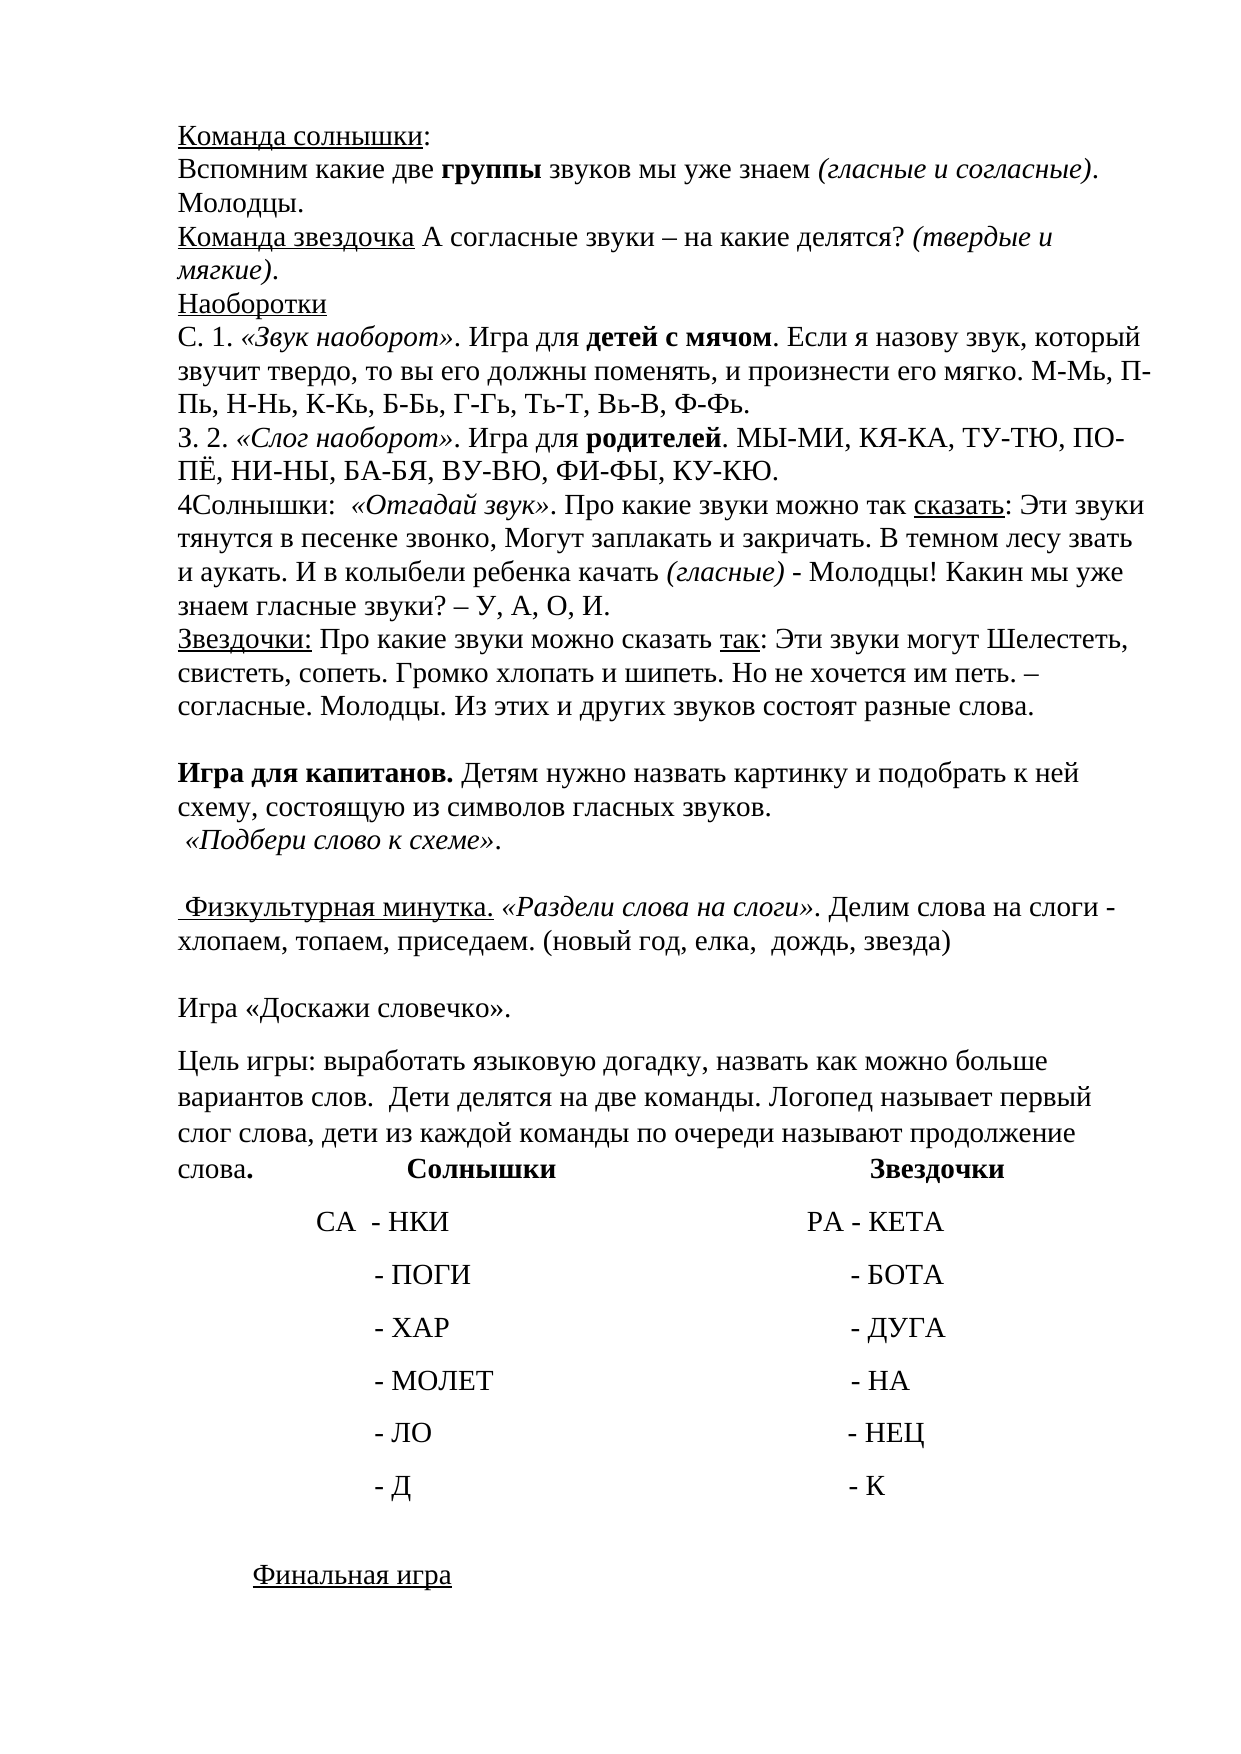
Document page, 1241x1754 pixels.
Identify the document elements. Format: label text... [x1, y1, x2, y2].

text - Д - К [177, 1468, 1152, 1502]
text С. 1. «Звук наоборот». Игра для детей с мячом. Если я назову звук, который звучит твердо, то вы его должны поменять, и произнести его мягко. М-Мь, П-Пь, Н-Нь, К-Кь, Б-Бь, Г-Гь, Ть-Т, Вь-В, Ф-Фь. [177, 319, 1152, 420]
text - ЛО - НЕЦ [177, 1416, 1152, 1449]
text Игра для капитанов. Детям нужно назвать картинку и подобрать к ней схему, состоящую из символов гласных звуков. [177, 755, 1152, 822]
text Игра «Доскажи словечко». [177, 990, 1152, 1024]
text - ПОГИ - БОТА [177, 1257, 1152, 1291]
text 4Солнышки: «Отгадай звук». Про какие звуки можно так сказать: Эти звуки тянутся в песенке звонко, Могут заплакать и закричать. В темном лесу звать и аукать. И в колыбели ребенка качать (гласные) - Молодцы! Какин мы уже знаем гласные звуки? – У, А, О, И. [177, 487, 1152, 621]
text - ХАР - ДУГА [177, 1310, 1152, 1343]
text СА - НКИ РА - КЕТА [177, 1204, 1152, 1238]
text «Подбери слово к схеме». [177, 822, 1152, 856]
text Команда звездочка А согласные звуки – на какие делятся? (твердые и мягкие). [177, 219, 1152, 286]
text Физкультурная минутка. «Раздели слова на слоги». Делим слова на слоги - хлопаем, топаем, приседаем. (новый год, елка, дождь, звезда) [177, 889, 1152, 957]
text Наоборотки [177, 286, 1152, 319]
text Цель игры: выработать языковую догадку, назвать как можно больше вариантов слов. Дети делятся на две команды. Логопед называет первый слог слова, дети из каждой команды по очереди называют продолжение слова. Солнышки Звездочки [177, 1043, 1152, 1185]
text Вспомним какие две группы звуков мы уже знаем (гласные и согласные). Молодцы. [177, 152, 1152, 219]
text Команда солнышки: [177, 118, 1152, 152]
text Звездочки: Про какие звуки можно сказать так: Эти звуки могут Шелестеть, свистеть, сопеть. Громко хлопать и шипеть. Но не хочется им петь. – согласные. Молодцы. Из этих и других звуков состоят разные слова. [177, 621, 1152, 722]
text З. 2. «Слог наоборот». Игра для родителей. МЫ-МИ, КЯ-КА, ТУ-ТЮ, ПО-ПЁ, НИ-НЫ, БА-БЯ, ВУ-ВЮ, ФИ-ФЫ, КУ-КЮ. [177, 420, 1152, 487]
list Финальная игра [252, 1557, 1152, 1591]
text - МОЛЕТ - НА [177, 1363, 1152, 1396]
